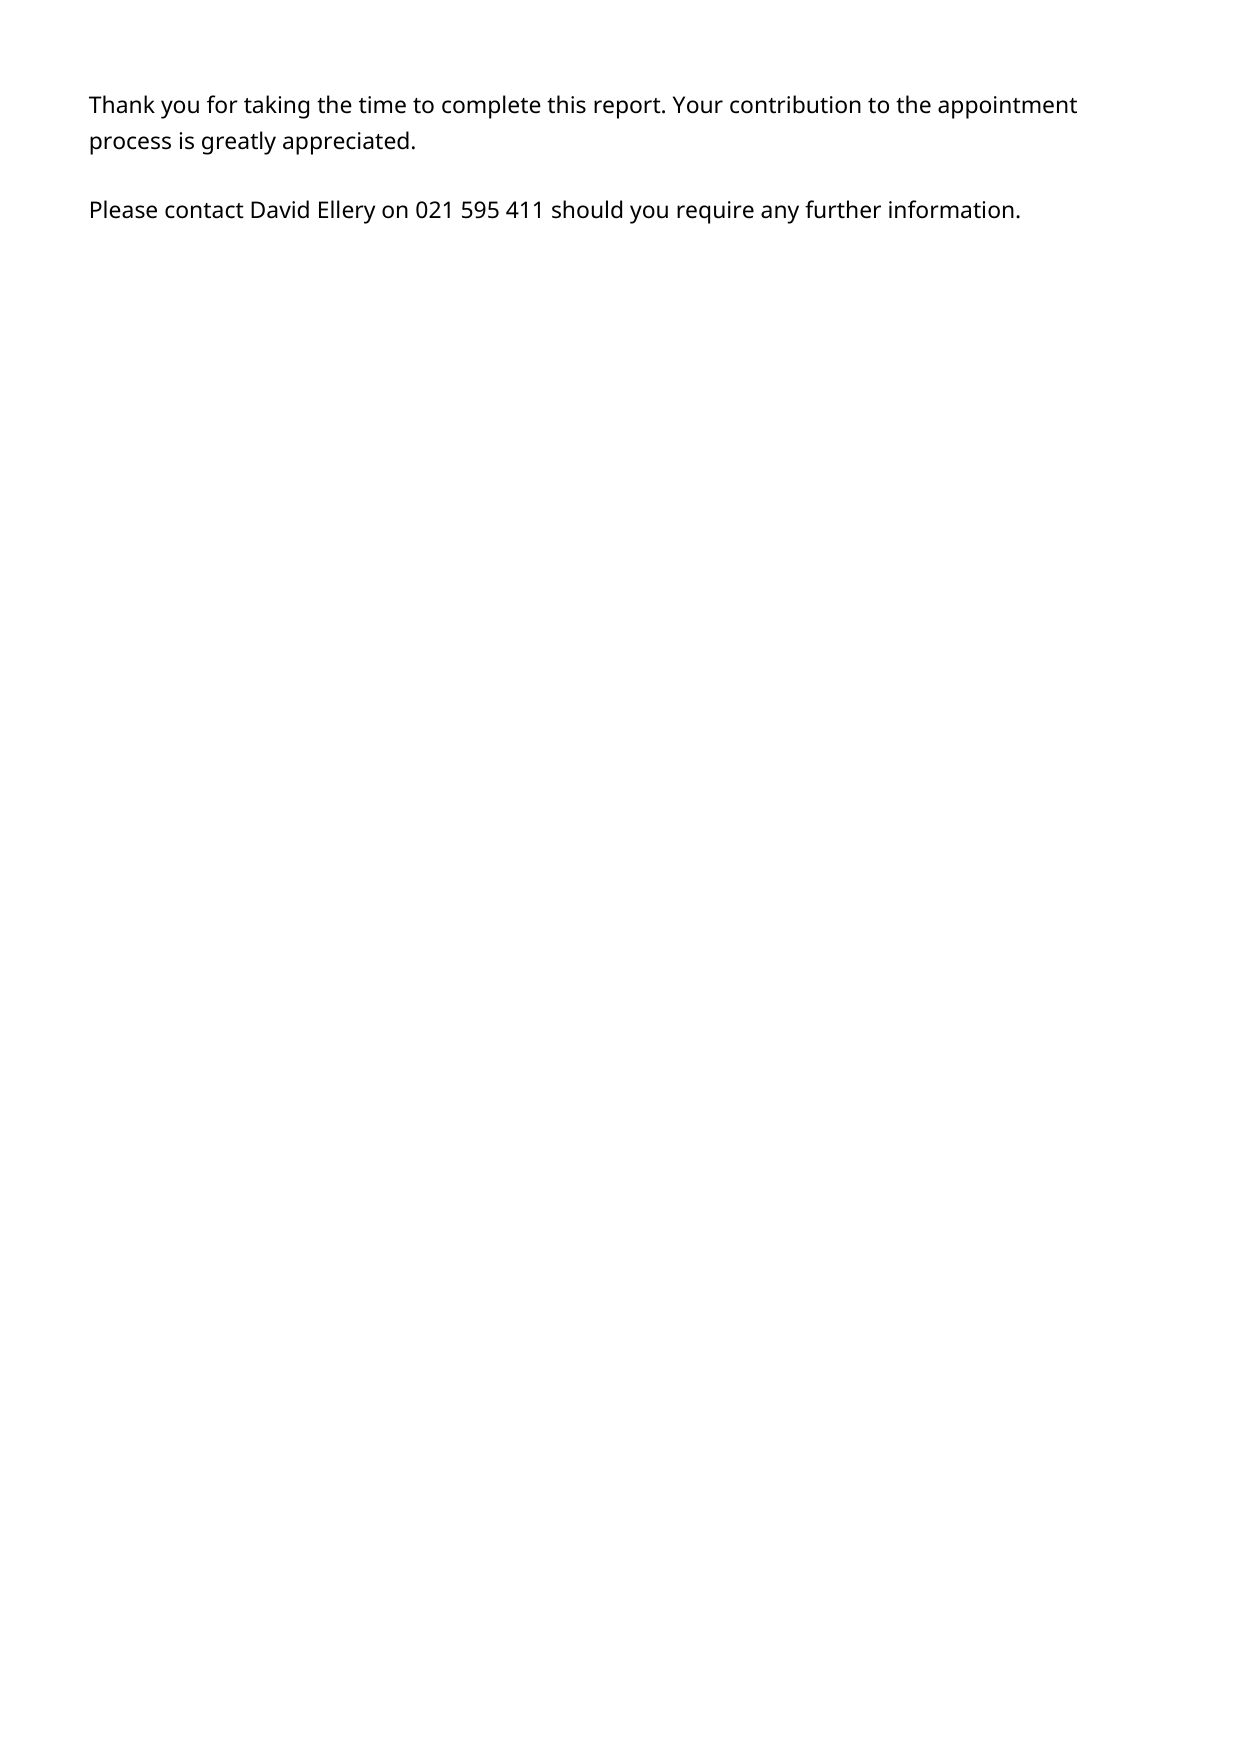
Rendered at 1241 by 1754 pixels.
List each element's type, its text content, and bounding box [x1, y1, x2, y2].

text Please contact David Ellery on 021 595 411 should you require any further information. [89, 194, 1152, 226]
text Thank you for taking the time to complete this report. Your contribution to the appointment process is greatly appreciated. [89, 89, 1152, 156]
